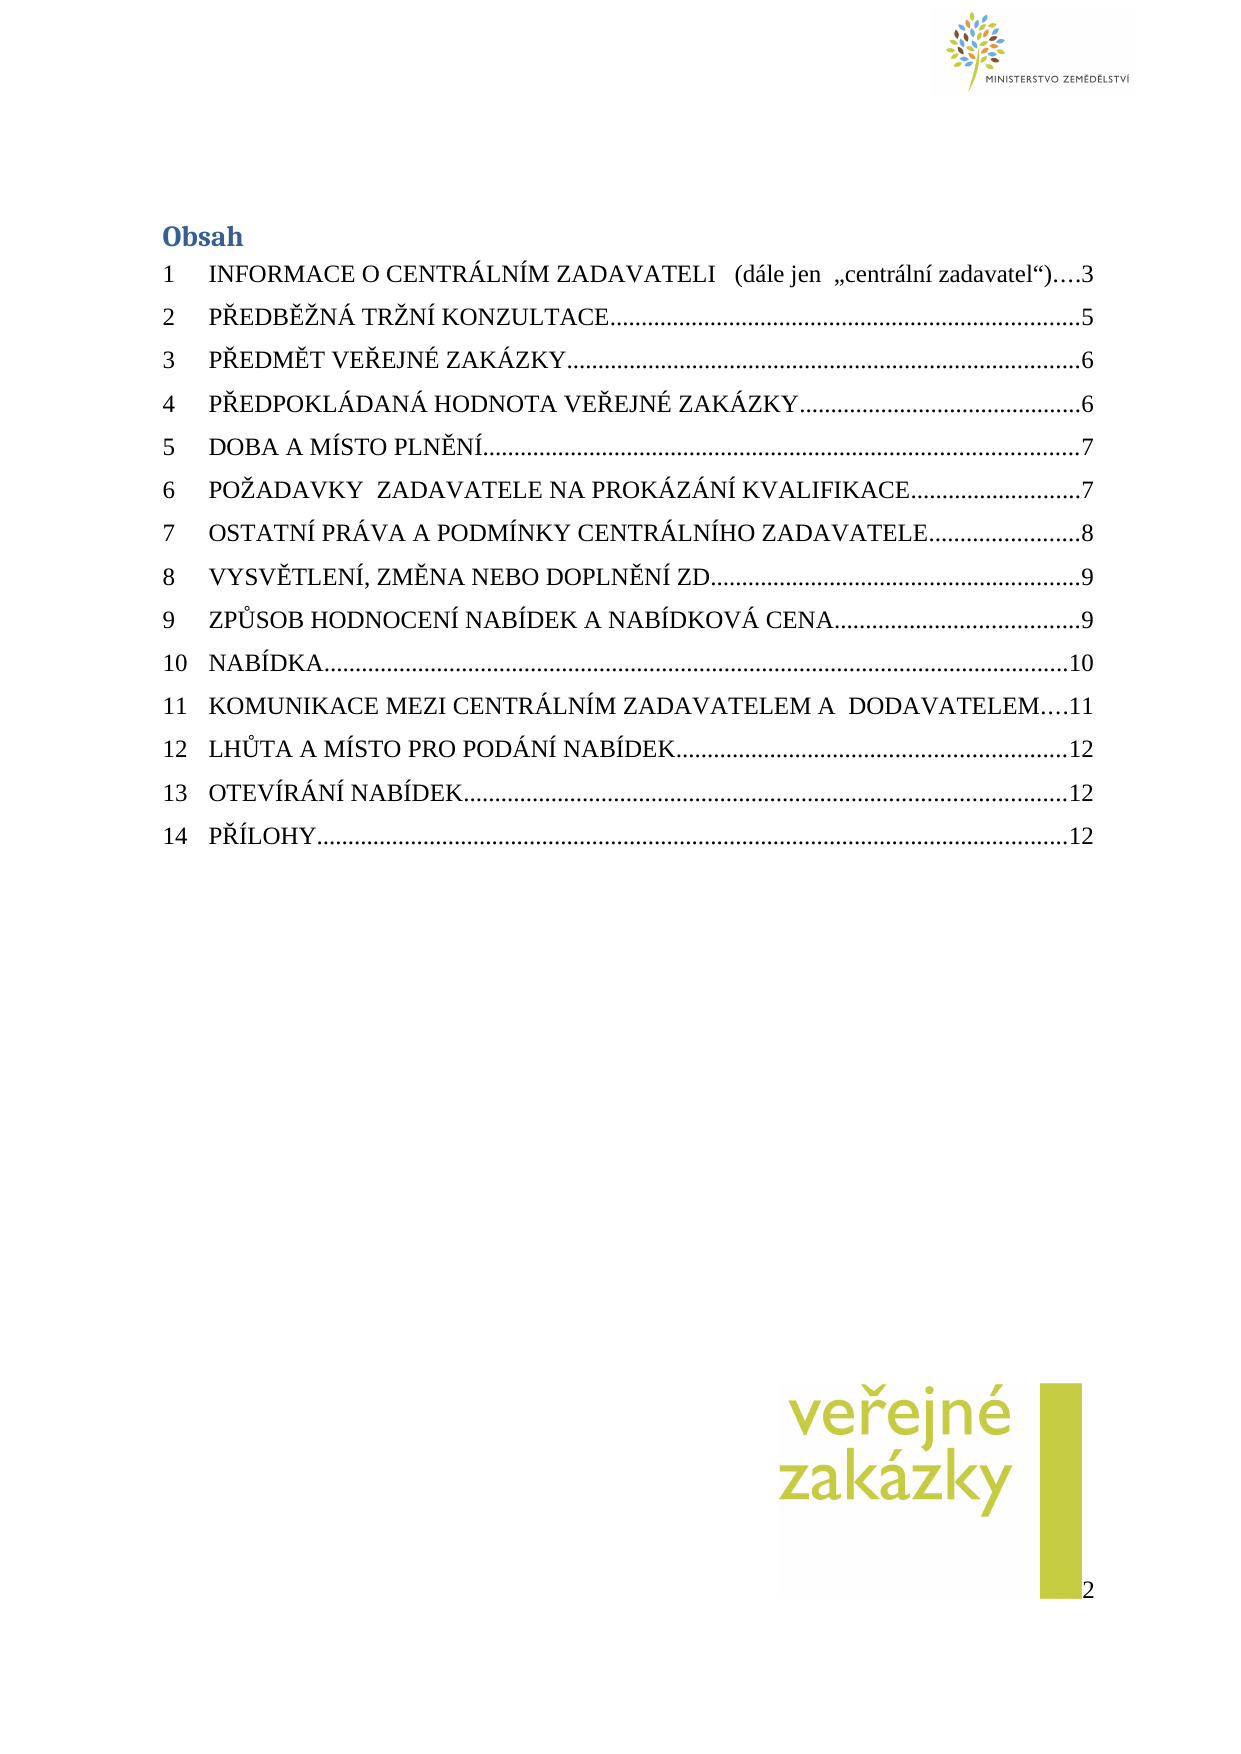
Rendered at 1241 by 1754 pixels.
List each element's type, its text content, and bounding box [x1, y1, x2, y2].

text 5 DOBA A MÍSTO PLNĚNÍ 7 [162, 432, 1094, 461]
text 2 PŘEDBĚŽNÁ TRŽNÍ KONZULTACE 5 [162, 302, 1094, 331]
text 4 PŘEDPOKLÁDANÁ HODNOTA VEŘEJNÉ ZAKÁZKY 6 [162, 389, 1094, 417]
text 12 LHŮTA A MÍSTO PRO PODÁNÍ NABÍDEK 12 [162, 734, 1094, 763]
subtitle Obsah [162, 221, 1094, 254]
text 1 INFORMACE O CENTRÁLNÍM ZADAVATELI (dále jen „centrální zadavatel“) 3 [162, 259, 1094, 288]
text 6 POŽADAVKY ZADAVATELE NA PROKÁZÁNÍ KVALIFIKACE 7 [162, 475, 1094, 504]
picture [777, 1383, 1082, 1599]
text 11 KOMUNIKACE MEZI CENTRÁLNÍM ZADAVATELEM A DODAVATELEM 11 [162, 691, 1094, 720]
text 7 OSTATNÍ PRÁVA A PODMÍNKY CENTRÁLNÍHO ZADAVATELE 8 [162, 518, 1094, 547]
text 10 NABÍDKA 10 [162, 648, 1094, 677]
picture [929, 7, 1136, 96]
text 9 ZPŮSOB HODNOCENÍ NABÍDEK A NABÍDKOVÁ CENA 9 [162, 605, 1094, 634]
text 14 PŘÍLOHY 12 [162, 821, 1094, 850]
text 8 VYSVĚTLENÍ, ZMĚNA NEBO DOPLNĚNÍ ZD 9 [162, 562, 1094, 590]
text 3 PŘEDMĚT VEŘEJNÉ ZAKÁZKY 6 [162, 346, 1094, 374]
text 13 OTEVÍRÁNÍ NABÍDEK 12 [162, 778, 1094, 807]
